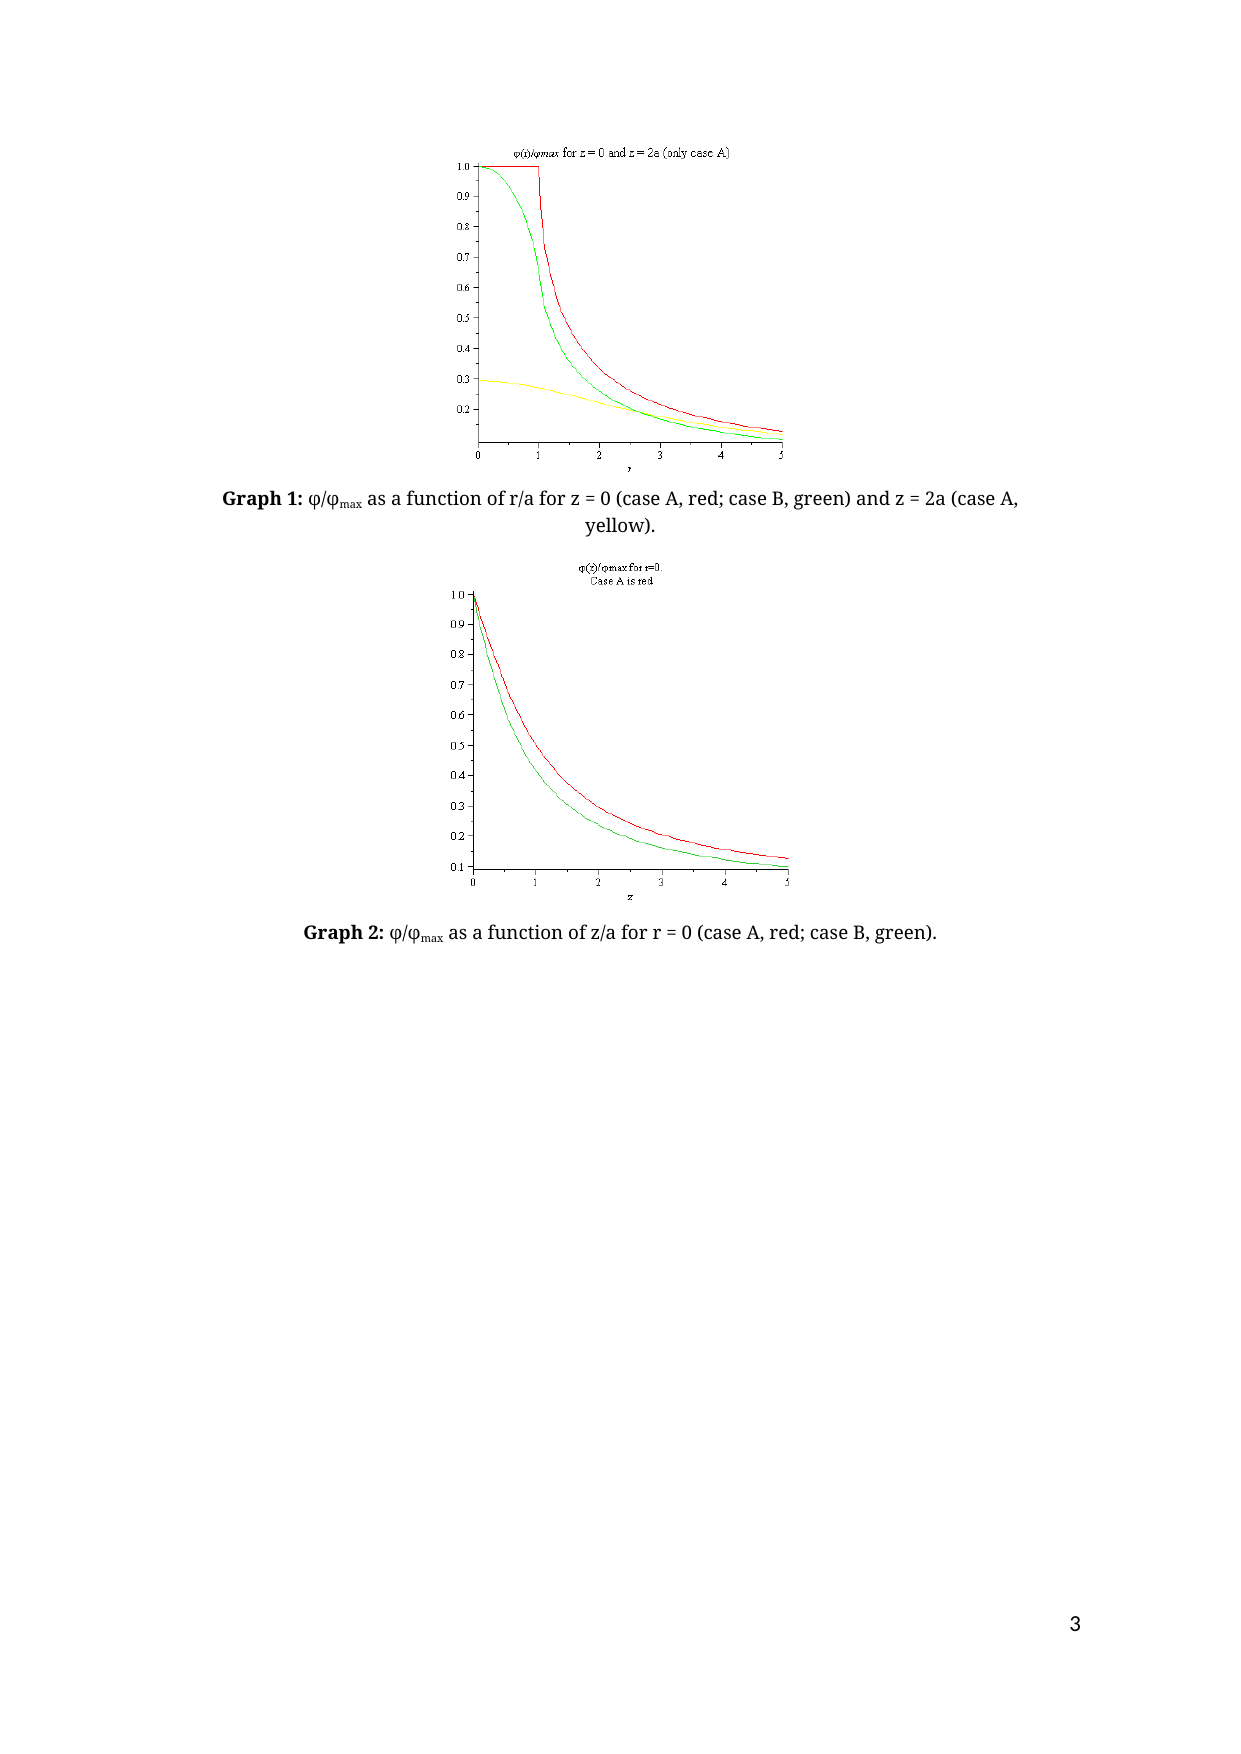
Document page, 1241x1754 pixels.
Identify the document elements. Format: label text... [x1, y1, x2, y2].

picture [457, 147, 783, 472]
text Graph 2: φ/φmax as a function of z/a for r = 0 (case A, red; case B, green). [204, 918, 1036, 945]
picture [451, 563, 789, 900]
text Graph 1: φ/φmax as a function of r/a for z = 0 (case A, red; case B, green) and z = 2a (case A, yellow). [204, 484, 1036, 538]
